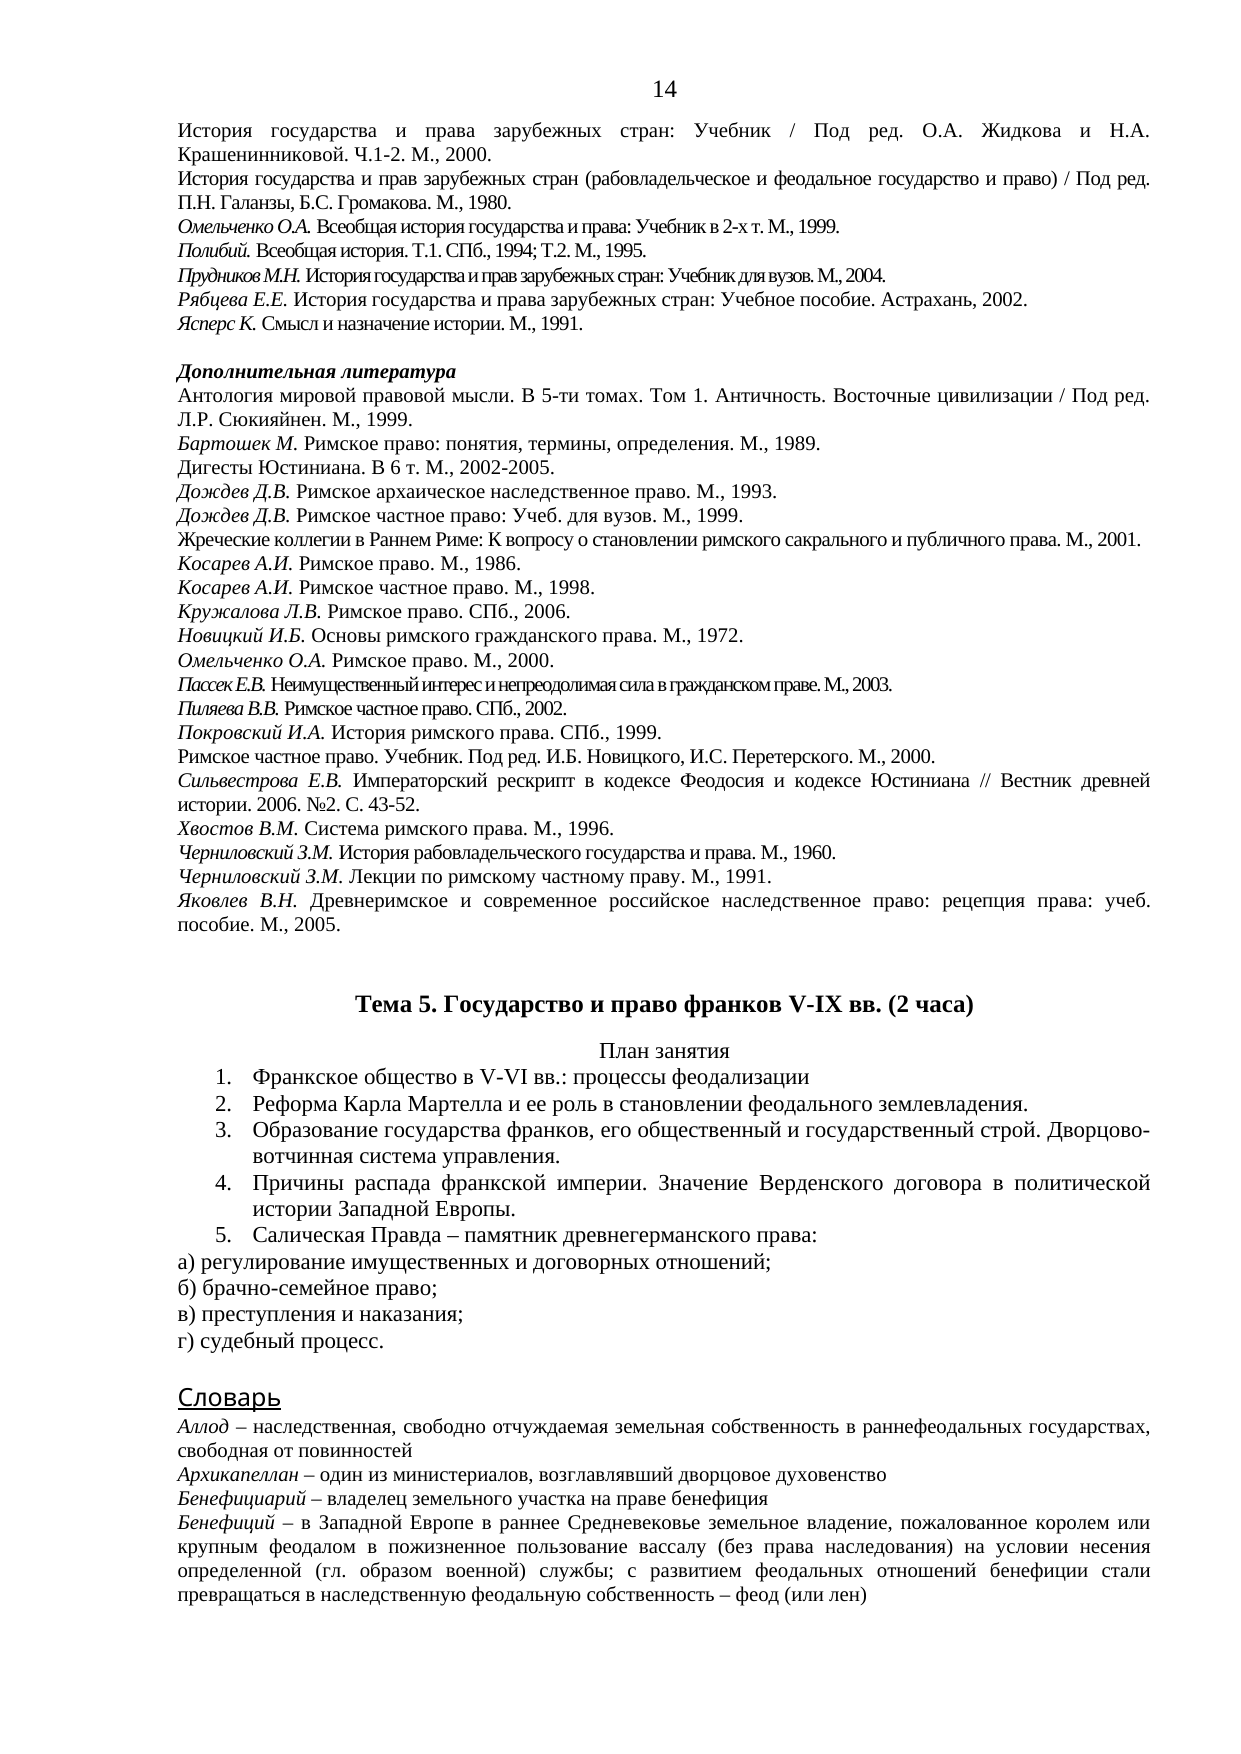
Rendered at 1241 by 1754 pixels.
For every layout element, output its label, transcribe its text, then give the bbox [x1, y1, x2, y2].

text Дождев Д.В. Римское частное право: Учеб. для вузов. М., 1999. [177, 503, 1152, 527]
text Пассек Е.В. Неимущественный интерес и непреодолимая сила в гражданском праве. М., 2003. [177, 672, 1152, 696]
text Тема 5. Государство и право франков V-IX вв. (2 часа) [177, 989, 1152, 1018]
text Сильвестрова Е.В. Императорский рескрипт в кодексе Феодосия и кодексе Юстиниана // Вестник древней истории. 2006. №2. С. 43-52. [177, 768, 1152, 816]
text Косарев А.И. Римское частное право. М., 1998. [177, 575, 1152, 599]
text План занятия [177, 1037, 1152, 1063]
text Пиляева В.В. Римское частное право. СПб., 2002. [177, 696, 1152, 720]
text Дигесты Юстиниана. В 6 т. М., 2002-2005. [177, 455, 1152, 479]
text Черниловский З.М. Лекции по римскому частному праву. М., 1991. [177, 864, 1152, 888]
text а) регулирование имущественных и договорных отношений; [177, 1248, 1152, 1274]
text Бенефициарий – владелец земельного участка на праве бенефиция [177, 1486, 1152, 1510]
text Косарев А.И. Римское право. М., 1986. [177, 551, 1152, 575]
text История государства и права зарубежных стран: Учебник / Под ред. О.А. Жидкова и Н.А. Крашенинниковой. Ч.1-2. М., 2000. [177, 118, 1152, 166]
text Антология мировой правовой мысли. В 5-ти томах. Том 1. Античность. Восточные цивилизации / Под ред. Л.Р. Сюкияйнен. М., 1999. [177, 383, 1152, 431]
text Черниловский З.М. История рабовладельческого государства и права. М., 1960. [177, 840, 1152, 864]
text г) судебный процесс. [177, 1327, 1152, 1353]
text Омельченко О.А. Римское право. М., 2000. [177, 647, 1152, 672]
text Полибий. Всеобщая история. Т.1. СПб., 1994; Т.2. М., 1995. [177, 238, 1152, 262]
text Римское частное право. Учебник. Под ред. И.Б. Новицкого, И.С. Перетерского. М., 2000. [177, 744, 1152, 768]
text Ясперс К. Смысл и назначение истории. М., 1991. [177, 311, 1152, 335]
text Аллод – наследственная, свободно отчуждаемая земельная собственность в раннефеодальных государствах, свободная от повинностей [177, 1414, 1152, 1462]
list Салическая Правда – памятник древнегерманского права: [215, 1221, 1152, 1248]
text Дождев Д.В. Римское архаическое наследственное право. М., 1993. [177, 479, 1152, 503]
text Бенефиций – в Западной Европе в раннее Средневековье земельное владение, пожалованное королем или крупным феодалом в пожизненное пользование вассалу (без права наследования) на условии несения определенной (гл. образом военной) службы; с развитием феодальных отношений бенефиции стали превращаться в наследственную феодальную собственность – феод (или лен) [177, 1510, 1152, 1606]
list Образование государства франков, его общественный и государственный строй. Дворцово-вотчинная система управления. [215, 1116, 1152, 1169]
text Прудников М.Н. История государства и прав зарубежных стран: Учебник для вузов. М., 2004. [177, 262, 1152, 287]
text Яковлев В.Н. Древнеримское и современное российское наследственное право: рецепция права: учеб. пособие. М., 2005. [177, 888, 1152, 936]
list Франкское общество в V-VI вв.: процессы феодализации [215, 1063, 1152, 1090]
text Дополнительная литература [177, 359, 1152, 383]
text Словарь [177, 1379, 1152, 1414]
text Жреческие коллегии в Раннем Риме: К вопросу о становлении римского сакрального и публичного права. М., 2001. [177, 527, 1152, 551]
text Новицкий И.Б. Основы римского гражданского права. М., 1972. [177, 623, 1152, 647]
text Хвостов В.М. Система римского права. М., 1996. [177, 816, 1152, 840]
text б) брачно-семейное право; [177, 1274, 1152, 1301]
text Бартошек М. Римское право: понятия, термины, определения. М., 1989. [177, 431, 1152, 455]
text История государства и прав зарубежных стран (рабовладельческое и феодальное государство и право) / Под ред. П.Н. Галанзы, Б.С. Громакова. М., 1980. [177, 166, 1152, 214]
text Покровский И.А. История римского права. СПб., 1999. [177, 720, 1152, 744]
text Кружалова Л.В. Римское право. СПб., 2006. [177, 599, 1152, 623]
list Реформа Карла Мартелла и ее роль в становлении феодального землевладения. [215, 1090, 1152, 1116]
text Рябцева Е.Е. История государства и права зарубежных стран: Учебное пособие. Астрахань, 2002. [177, 287, 1152, 311]
text Архикапеллан – один из министериалов, возглавлявший дворцовое духовенство [177, 1462, 1152, 1486]
list Причины распада франкской империи. Значение Верденского договора в политической истории Западной Европы. [215, 1169, 1152, 1221]
text Омельченко О.А. Всеобщая история государства и права: Учебник в 2-х т. М., 1999. [177, 214, 1152, 238]
text в) преступления и наказания; [177, 1301, 1152, 1327]
